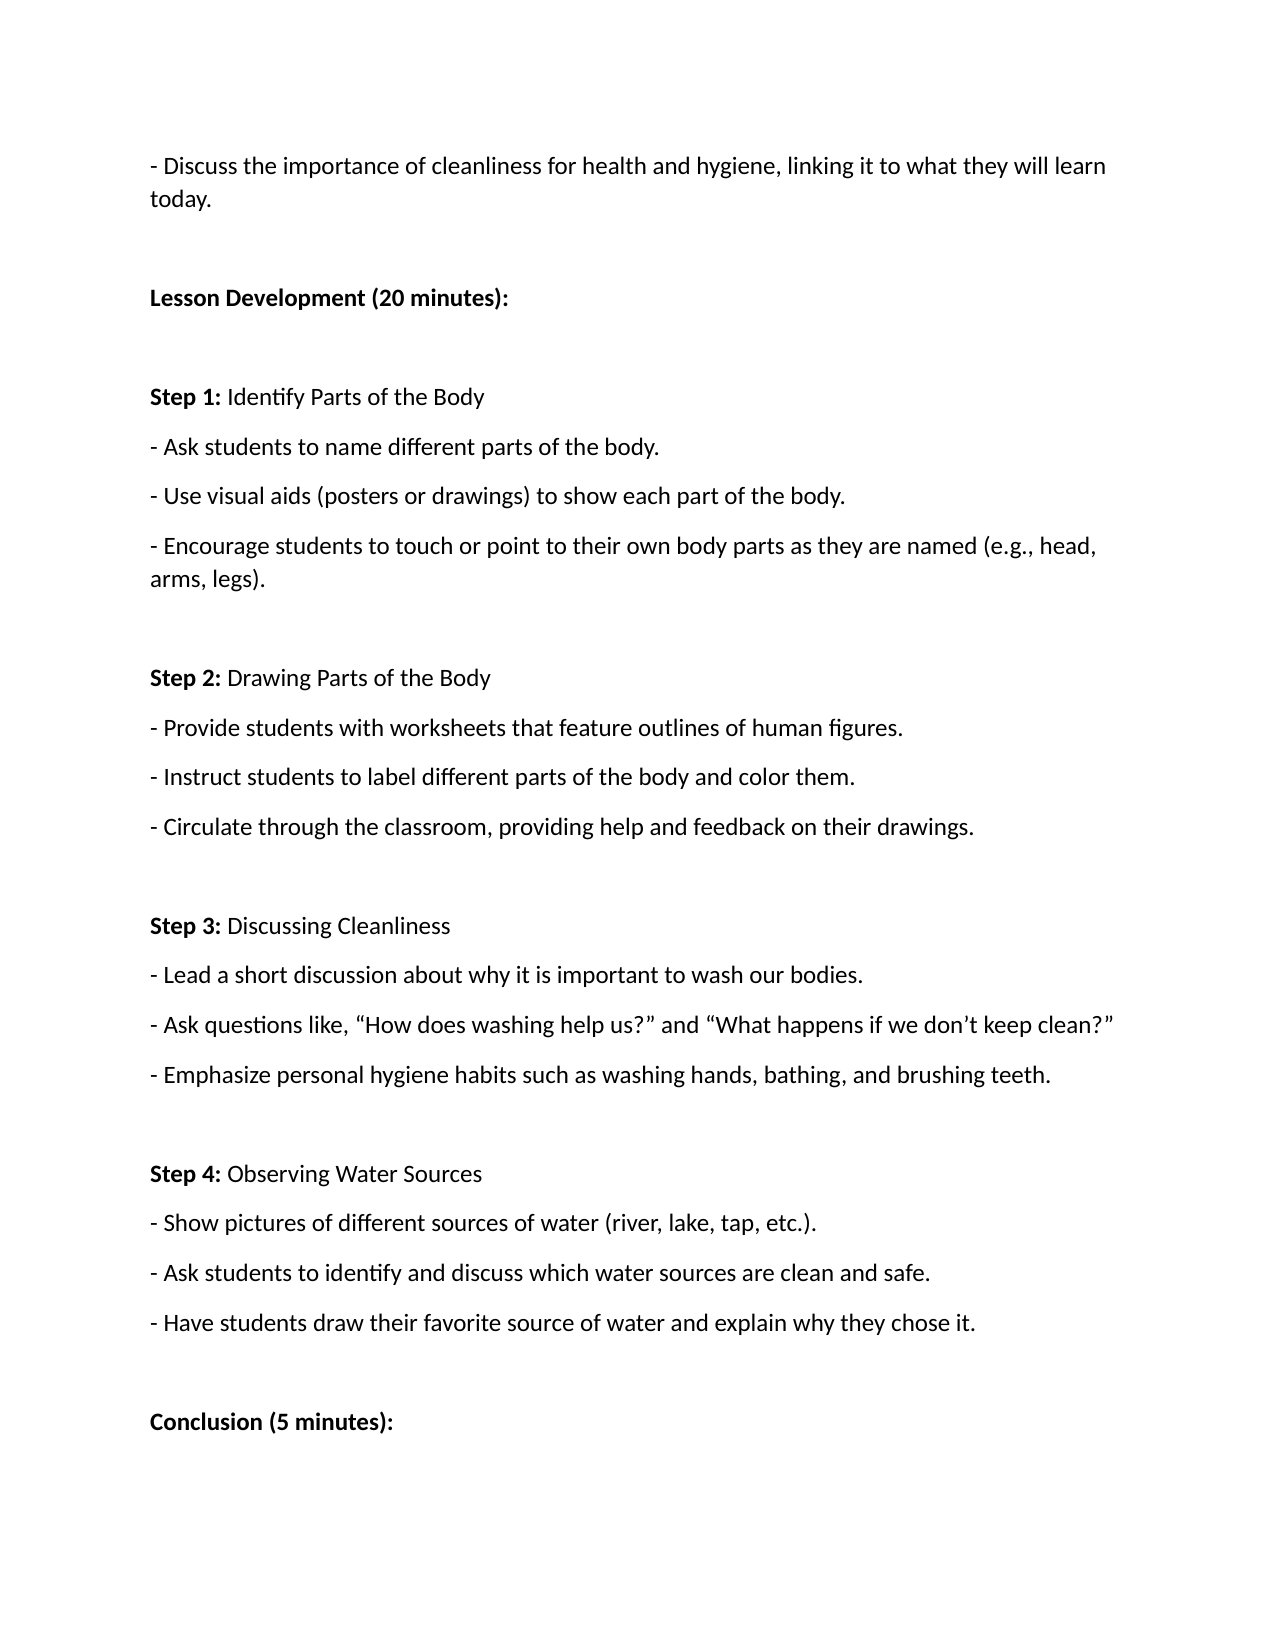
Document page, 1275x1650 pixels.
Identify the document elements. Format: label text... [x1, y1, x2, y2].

text Lesson Development (20 minutes): [150, 282, 1125, 313]
text - Use visual aids (posters or drawings) to show each part of the body. [150, 480, 1125, 511]
text Step 3: Discussing Cleanliness [150, 910, 1125, 941]
text - Encourage students to touch or point to their own body parts as they are named (e.g., head, arms, legs). [150, 530, 1125, 593]
text Step 1: Identify Parts of the Body [150, 381, 1125, 412]
text - Show pictures of different sources of water (river, lake, tap, etc.). [150, 1207, 1125, 1238]
text Step 4: Observing Water Sources [150, 1158, 1125, 1188]
text - Lead a short discussion about why it is important to wash our bodies. [150, 959, 1125, 990]
text - Ask students to name different parts of the body. [150, 431, 1125, 461]
text - Emphasize personal hygiene habits such as washing hands, bathing, and brushing teeth. [150, 1059, 1125, 1089]
text - Ask questions like, “How does washing help us?” and “What happens if we don’t keep clean?” [150, 1009, 1125, 1040]
text Conclusion (5 minutes): [150, 1406, 1125, 1436]
text - Circulate through the classroom, providing help and feedback on their drawings. [150, 811, 1125, 841]
text - Have students draw their favorite source of water and explain why they chose it. [150, 1307, 1125, 1337]
text - Discuss the importance of cleanliness for health and hygiene, linking it to what they will learn today. [150, 150, 1125, 213]
text - Provide students with worksheets that feature outlines of human figures. [150, 712, 1125, 742]
text - Instruct students to label different parts of the body and color them. [150, 761, 1125, 792]
text Step 2: Drawing Parts of the Body [150, 662, 1125, 693]
text - Ask students to identify and discuss which water sources are clean and safe. [150, 1257, 1125, 1288]
